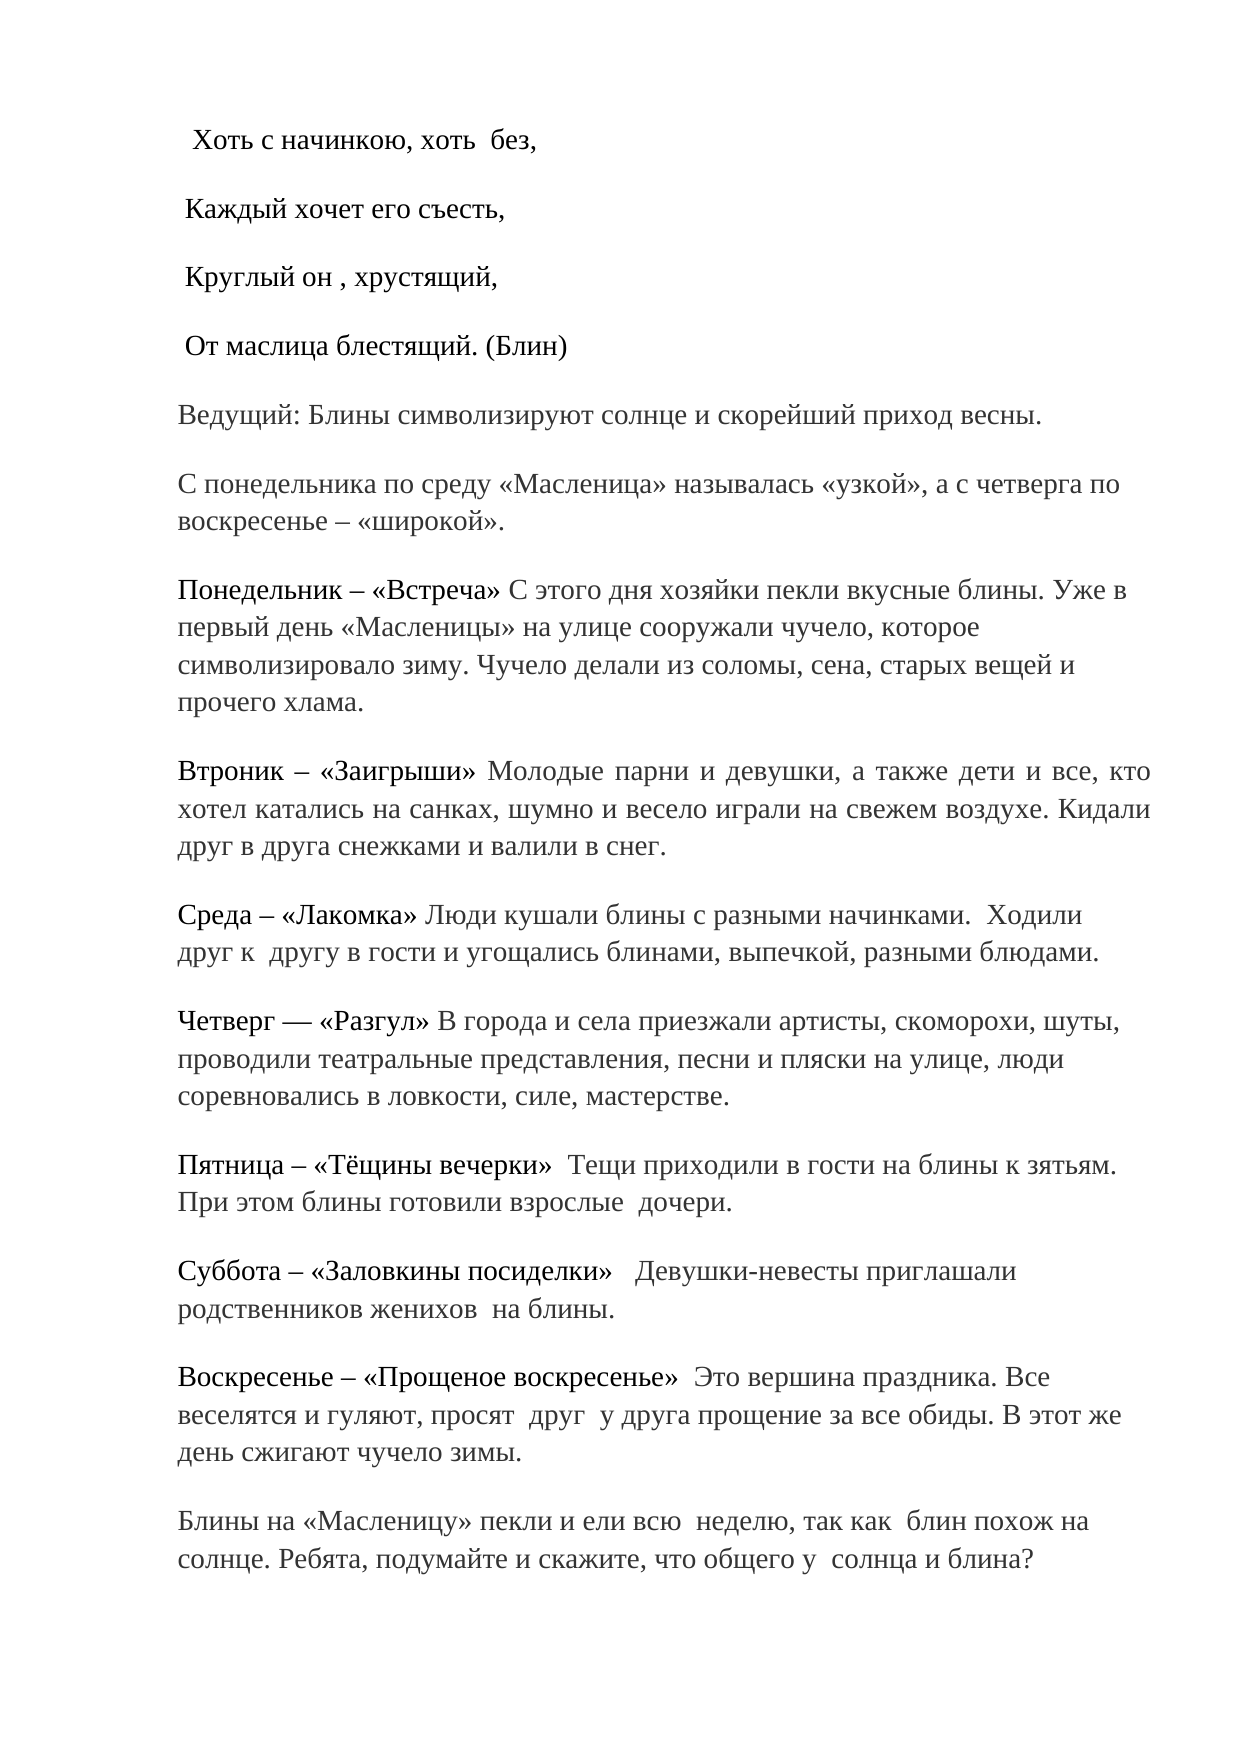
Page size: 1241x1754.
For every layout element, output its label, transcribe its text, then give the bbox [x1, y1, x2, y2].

text Хоть с начинкою, хоть без, [177, 118, 1152, 156]
text С понедельника по среду «Масленица» называлась «узкой», а с четверга по воскресенье – «широкой». [177, 462, 1152, 537]
text От маслица блестящий. (Блин) [177, 324, 1152, 362]
text Среда – «Лакомка» Люди кушали блины с разными начинками. Ходили друг к другу в гости и угощались блинами, выпечкой, разными блюдами. [177, 893, 1152, 968]
text Ведущий: Блины символизируют солнце и скорейший приход весны. [177, 393, 1152, 431]
text Понедельник – «Встреча» С этого дня хозяйки пекли вкусные блины. Уже в первый день «Масленицы» на улице сооружали чучело, которое символизировало зиму. Чучело делали из соломы, сена, старых вещей и прочего хлама. [177, 568, 1152, 718]
text Суббота – «Заловкины посиделки» Девушки-невесты приглашали родственников женихов на блины. [177, 1249, 1152, 1324]
text Четверг — «Разгул» В города и села приезжали артисты, скоморохи, шуты, проводили театральные представления, песни и пляски на улице, люди соревновались в ловкости, силе, мастерстве. [177, 999, 1152, 1112]
text Блины на «Масленицу» пекли и ели всю неделю, так как блин похож на солнце. Ребята, подумайте и скажите, что общего у солнца и блина? [177, 1499, 1152, 1574]
text Воскресенье – «Прощеное воскресенье» Это вершина праздника. Все веселятся и гуляют, просят друг у друга прощение за все обиды. В этот же день сжигают чучело зимы. [177, 1356, 1152, 1468]
text Круглый он , хрустящий, [177, 256, 1152, 293]
text Втроник – «Заигрыши» Молодые парни и девушки, а также дети и все, кто хотел катались на санках, шумно и весело играли на свежем воздухе. Кидали друг в друга снежками и валили в снег. [177, 749, 1152, 862]
text Пятница – «Тёщины вечерки» Тещи приходили в гости на блины к зятьям. При этом блины готовили взрослые дочери. [177, 1143, 1152, 1218]
text Каждый хочет его съесть, [177, 187, 1152, 224]
